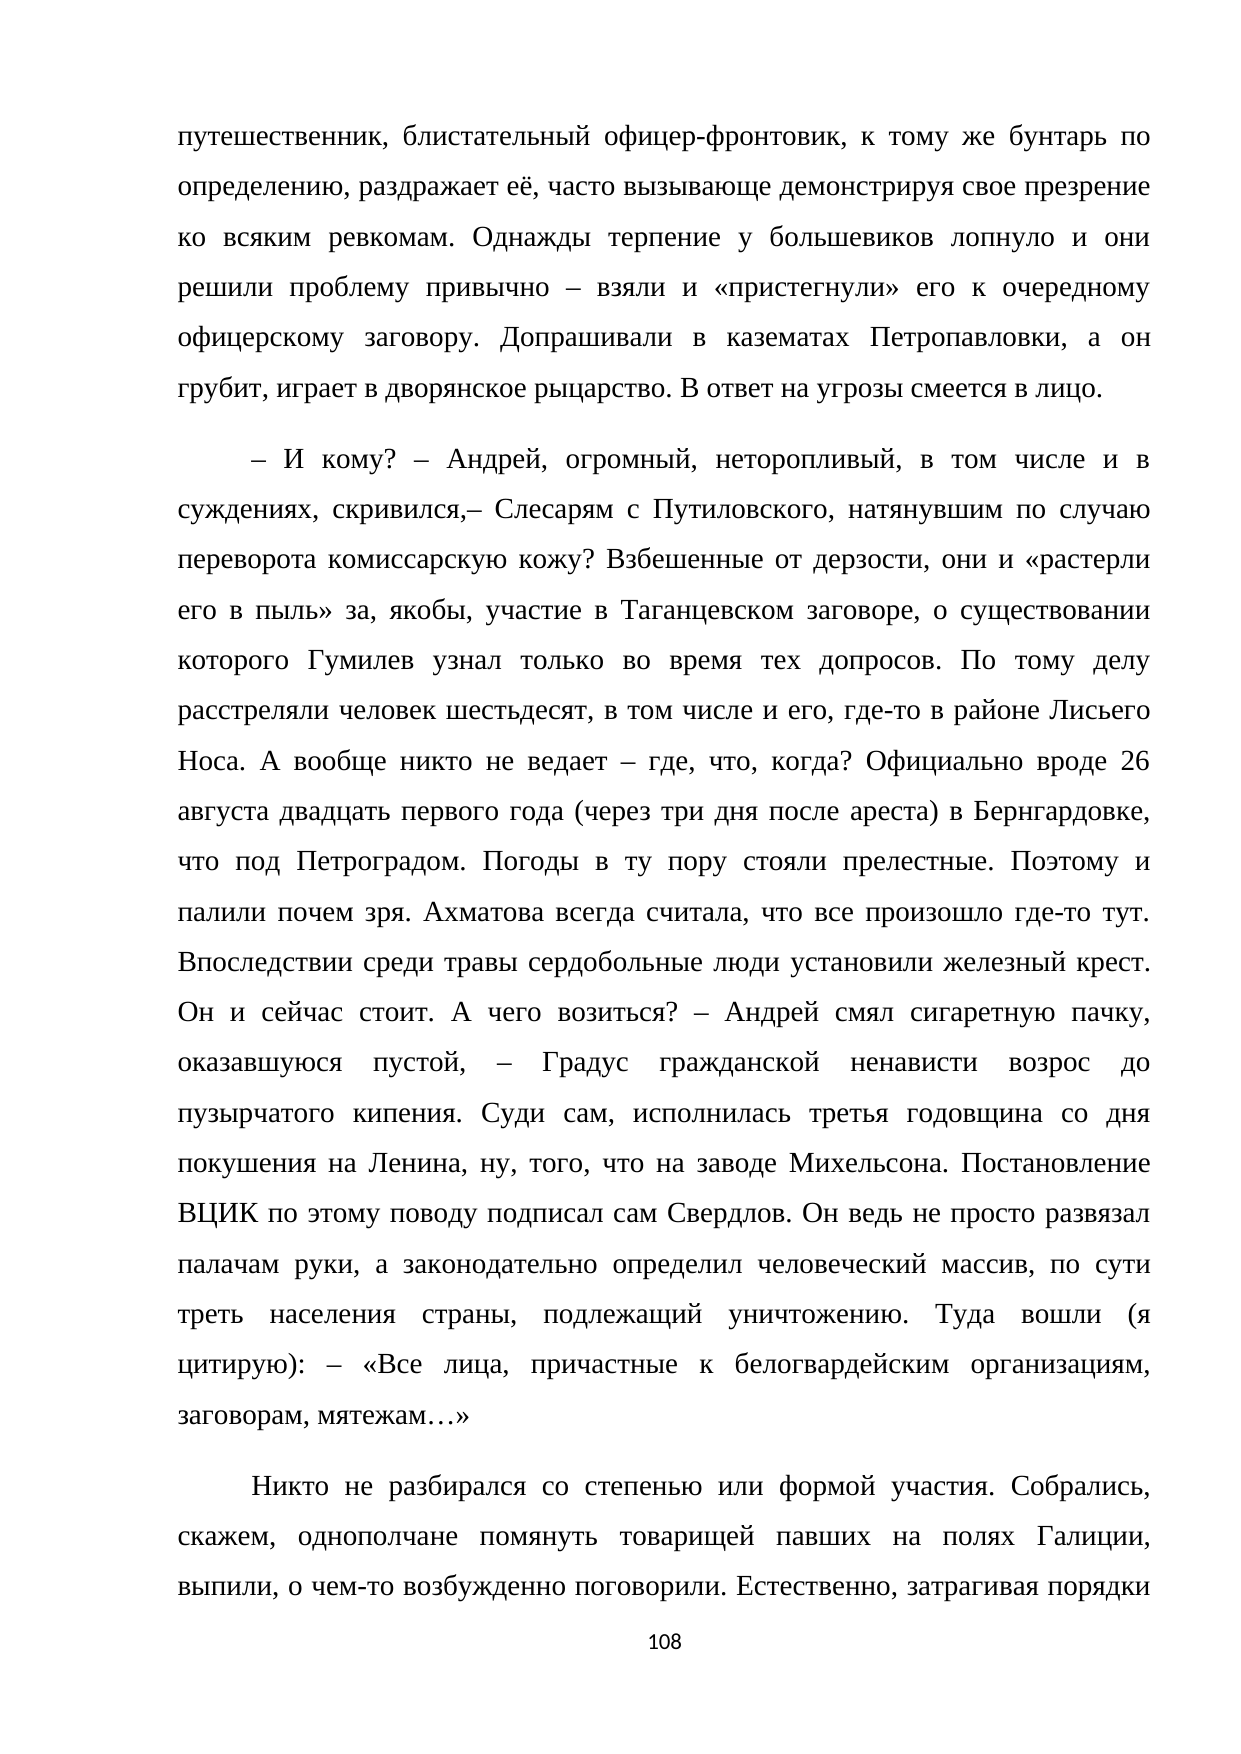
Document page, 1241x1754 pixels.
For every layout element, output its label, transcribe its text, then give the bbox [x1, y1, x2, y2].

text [177, 118, 1152, 403]
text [177, 1468, 1152, 1602]
text – И кому? – Андрей, огромный, неторопливый, в том числе и в суждениях, скривился,– Слесарям с Путиловского, натянувшим по случаю переворота комиссарскую кожу? Взбешенные от дерзости, они и «растерли его в пыль» за, якобы, участие в Таганцевском заговоре, о существовании которого Гумилев узнал только во время тех допросов. По тому делу расстреляли человек шестьдесят, в том числе и его, где-то в районе Лисьего Носа. А вообще никто не ведает – где, что, когда? Официально вроде 26 августа двадцать первого года (через три дня после ареста) в Бернгардовке, что под Петроградом. Погоды в ту пору стояли прелестные. Поэтому и палили почем зря. Ахматова всегда считала, что все произошло где-то тут. Впоследствии среди травы сердобольные люди установили железный крест. Он и сейчас стоит. А чего возиться? – Андрей смял сигаретную пачку, оказавшуюся пустой, – Градус гражданской ненависти возрос до пузырчатого кипения. Суди сам, исполнилась третья годовщина со дня покушения на Ленина, ну, того, что на заводе Михельсона. Постановление ВЦИК по этому поводу подписал сам Свердлов. Он ведь не просто развязал палачам руки, а законодательно определил человеческий массив, по сути треть населения страны, подлежащий уничтожению. Туда вошли (я цитирую): – «Все лица, причастные к белогвардейским организациям, заговорам, мятежам…» [177, 441, 1152, 1430]
